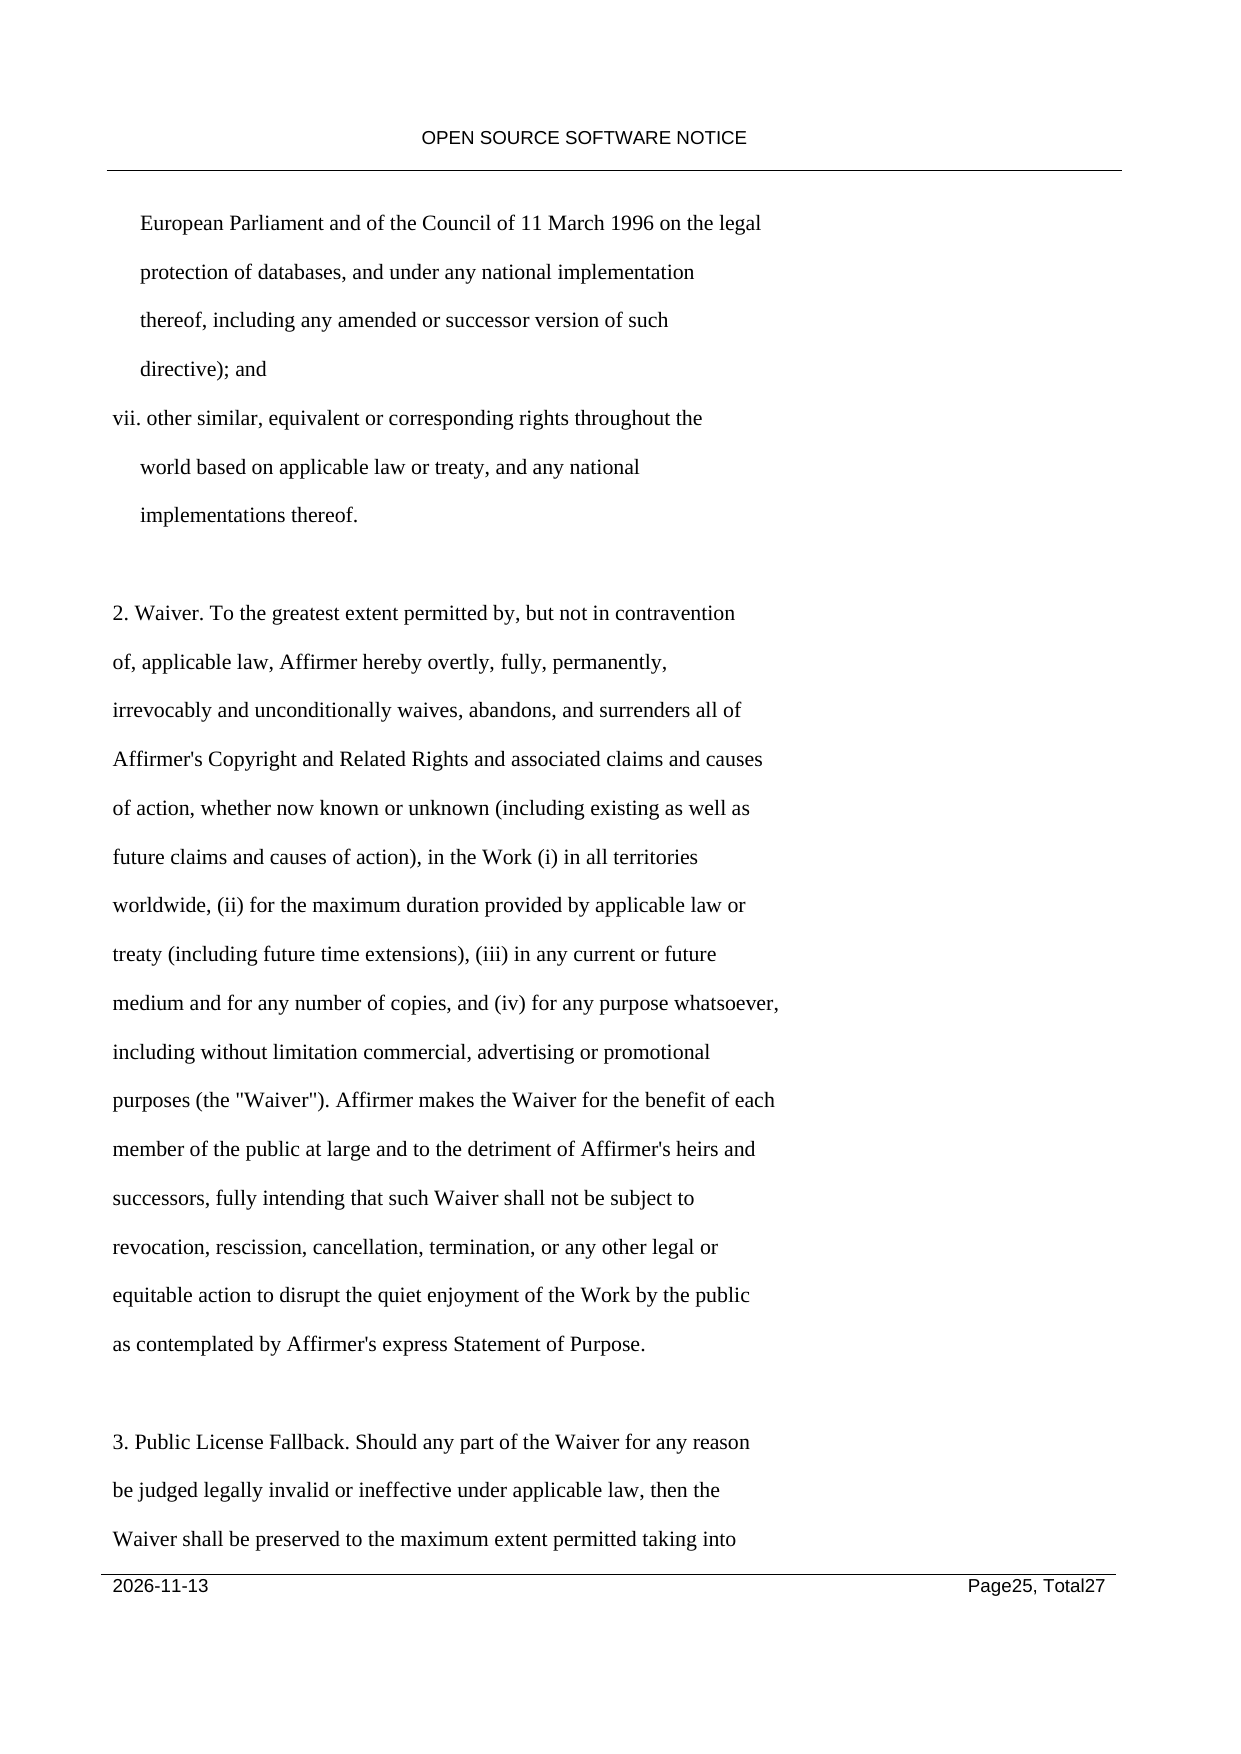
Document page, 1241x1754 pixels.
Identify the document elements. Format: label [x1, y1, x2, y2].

text [112, 206, 1128, 1555]
